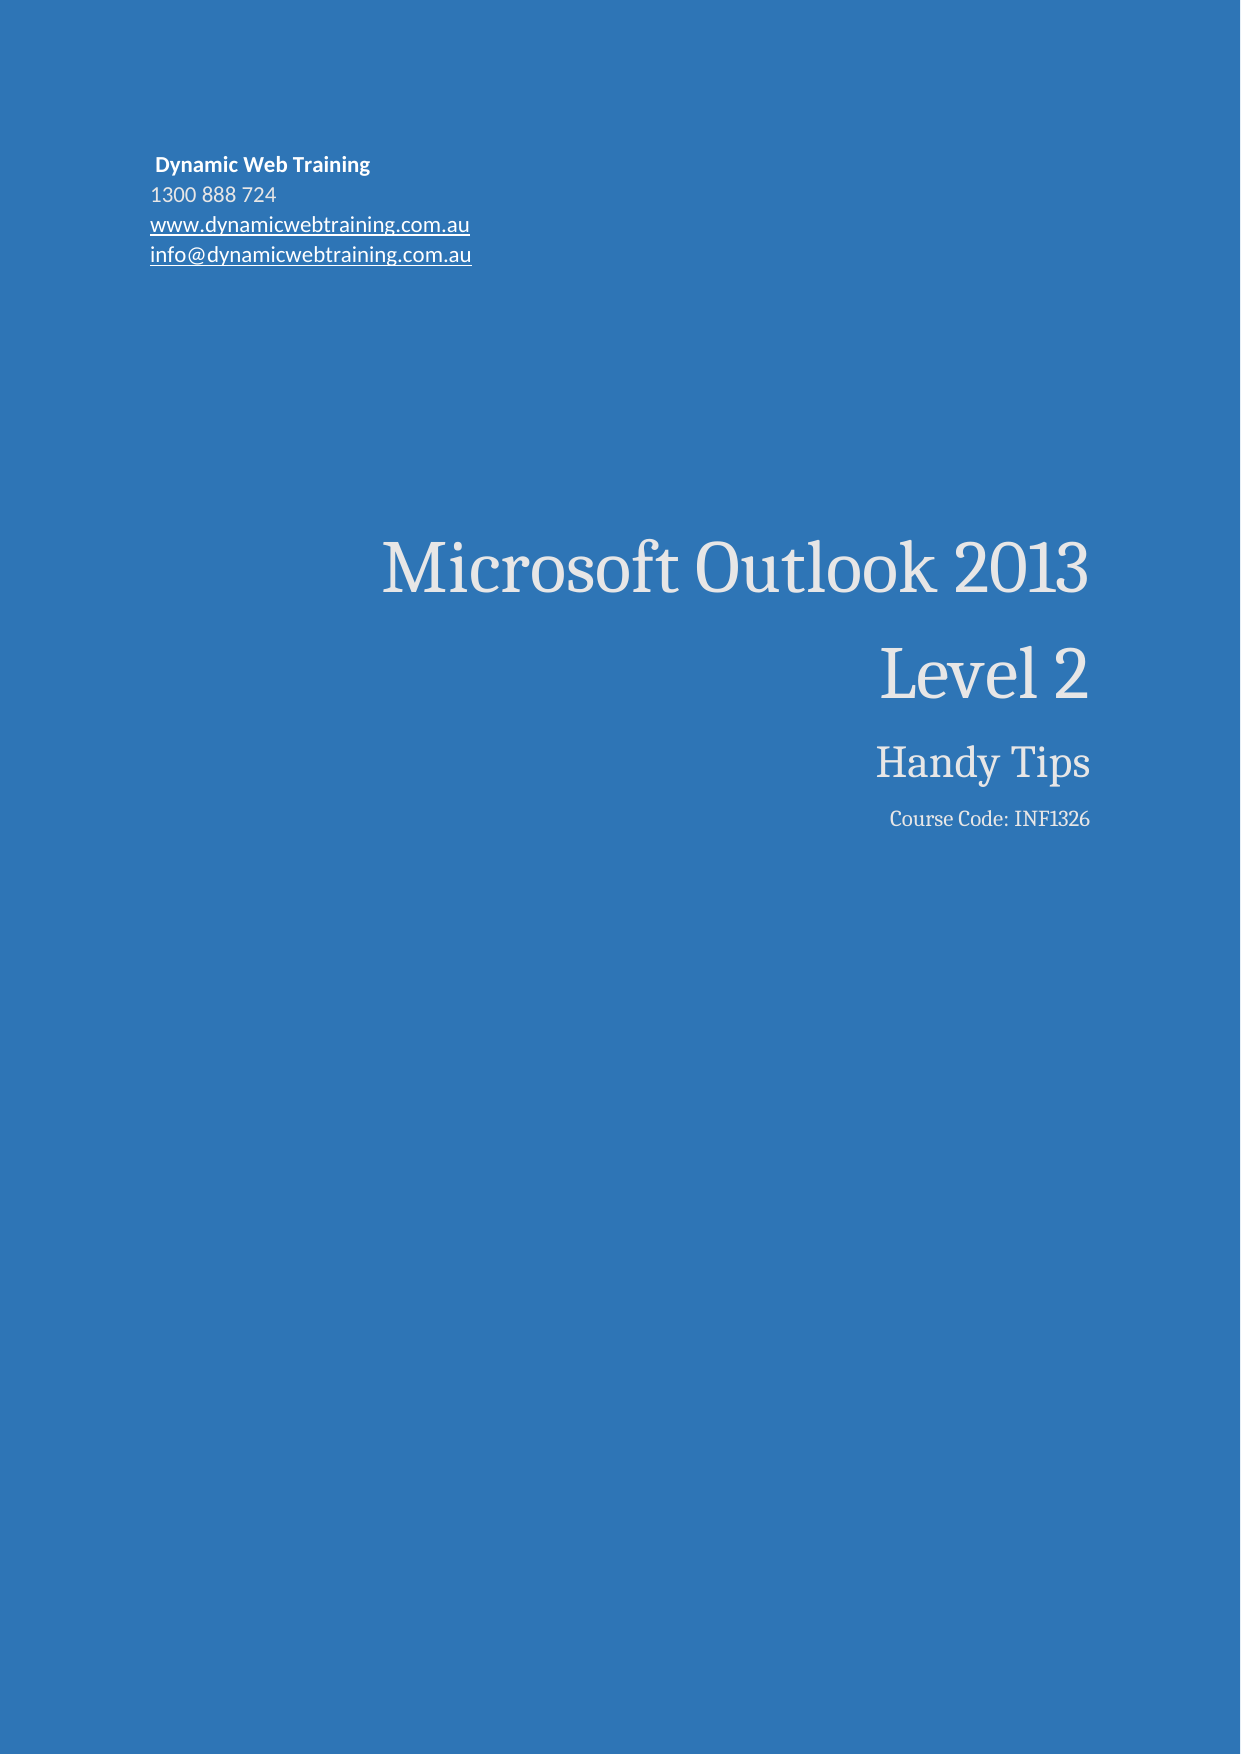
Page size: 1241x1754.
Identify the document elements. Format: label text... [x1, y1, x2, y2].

text Microsoft Outlook 2013 [150, 525, 1090, 611]
text Course Code: INF1326 [150, 806, 1090, 832]
text info@dynamicwebtraining.com.au [150, 241, 1090, 269]
text Handy Tips [150, 736, 1090, 789]
text Level 2 [150, 631, 1090, 717]
text Dynamic Web Training [150, 150, 1090, 178]
text 1300 888 724 [150, 180, 1090, 208]
text www.dynamicwebtraining.com.au [150, 210, 1090, 238]
